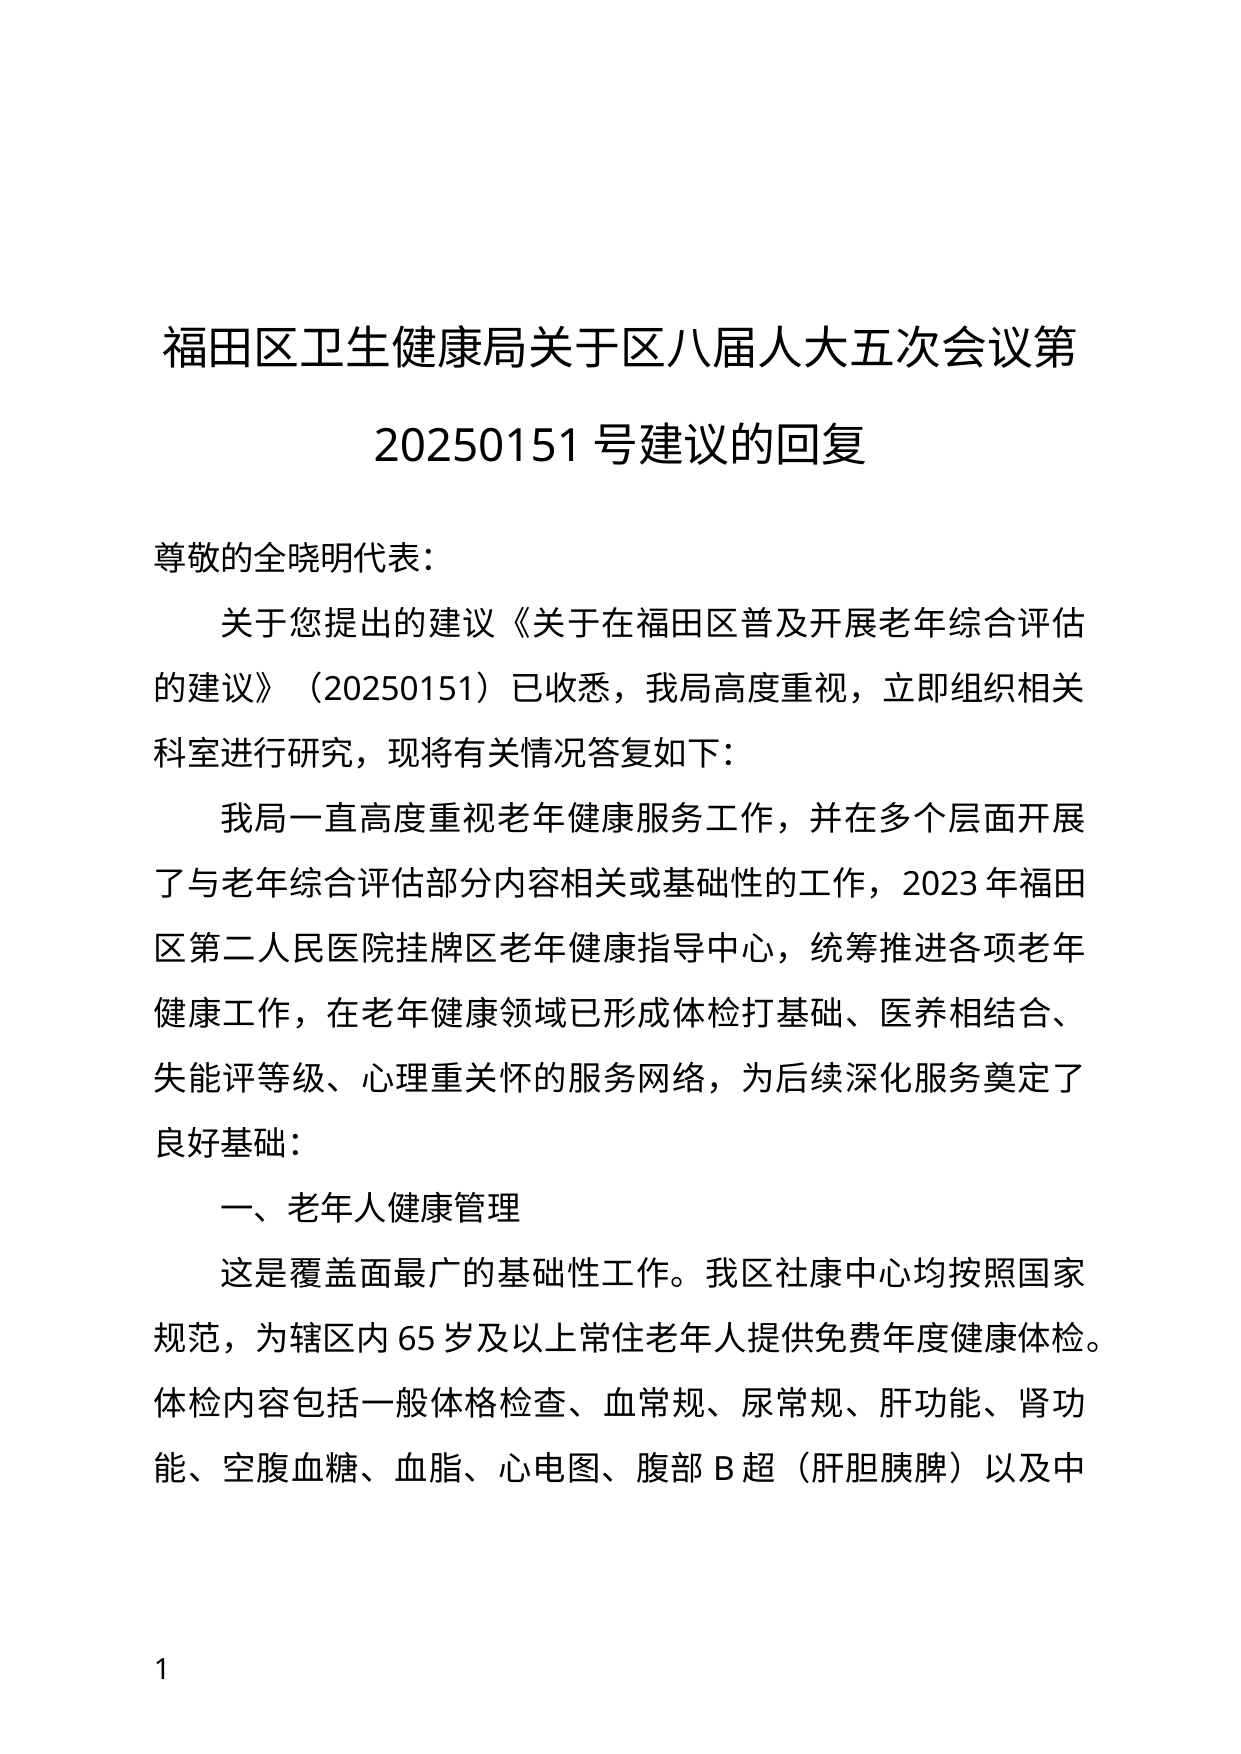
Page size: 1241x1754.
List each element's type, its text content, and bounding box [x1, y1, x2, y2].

list 我局一直高度重视老年健康服务工作，并在多个层面开展了与老年综合评估部分内容相关或基础性的工作，2023年福田区第二人民医院挂牌区老年健康指导中心，统筹推进各项老年健康工作，在老年健康领域已形成体检打基础、医养相结合、失能评等级、心理重关怀的服务网络，为后续深化服务奠定了良好基础： [153, 783, 1087, 1173]
text 关于您提出的建议《关于在福田区普及开展老年综合评估的建议》（20250151）已收悉，我局高度重视，立即组织相关科室进行研究，现将有关情况答复如下： [153, 588, 1087, 783]
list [153, 1238, 1087, 1498]
text 一、老年人健康管理 [153, 1173, 1087, 1238]
text 尊敬的全晓明代表： [153, 523, 1087, 588]
text 福田区卫生健康局关于区八届人大五次会议第20250151号建议的回复 [153, 296, 1087, 491]
